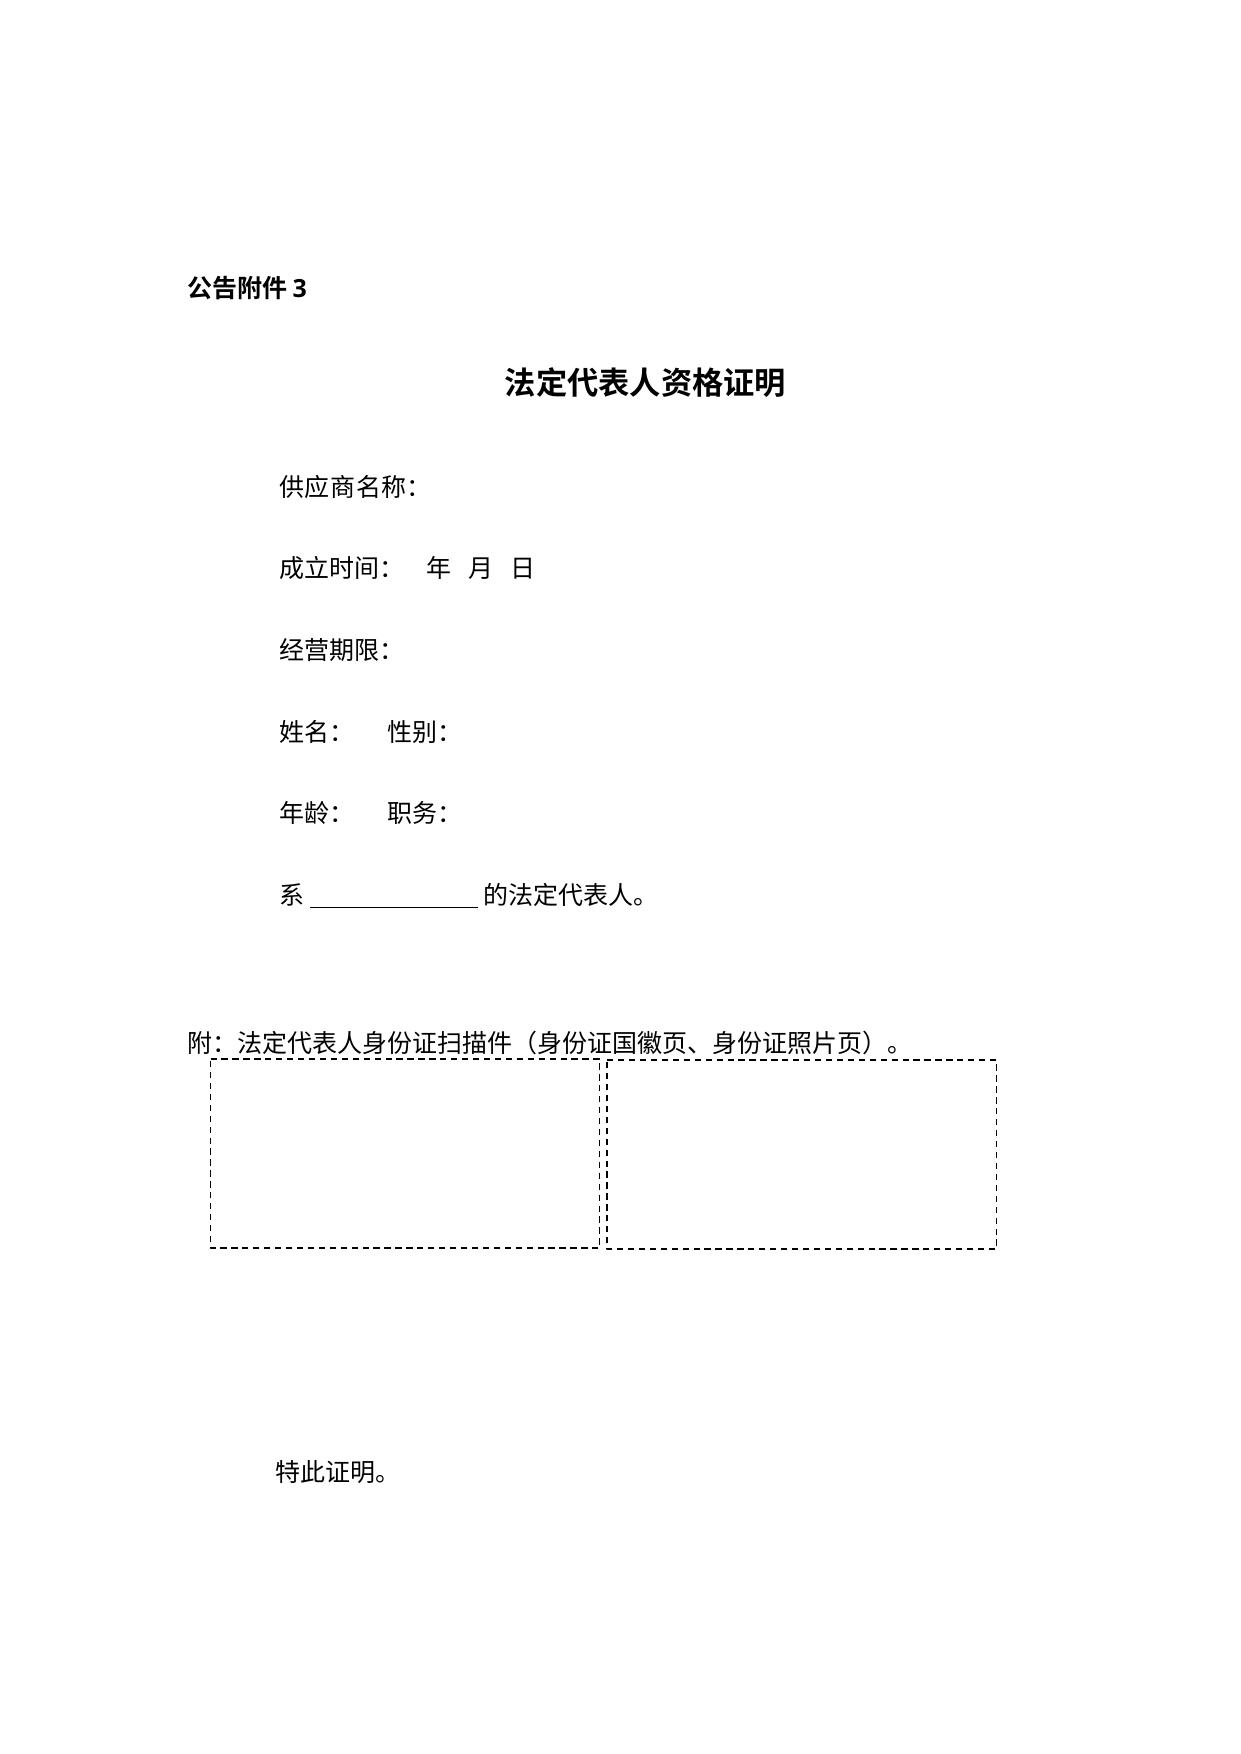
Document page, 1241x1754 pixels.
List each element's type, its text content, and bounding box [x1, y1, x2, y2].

text 经营期限： [279, 616, 1053, 681]
text 成立时间： 年 月 日 [279, 534, 1053, 599]
text 年龄： 职务： [279, 779, 1053, 844]
text 法定代表人资格证明 [187, 348, 1053, 413]
text 特此证明。 [187, 1438, 1053, 1503]
text 公告附件3 [187, 254, 1053, 319]
text 供应商名称： [279, 453, 1053, 518]
text 附：法定代表人身份证扫描件（身份证国徽页、身份证照片页）。 [187, 1009, 1053, 1074]
text 姓名： 性别： [279, 698, 1053, 763]
text 系 的法定代表人。 [279, 861, 1053, 926]
